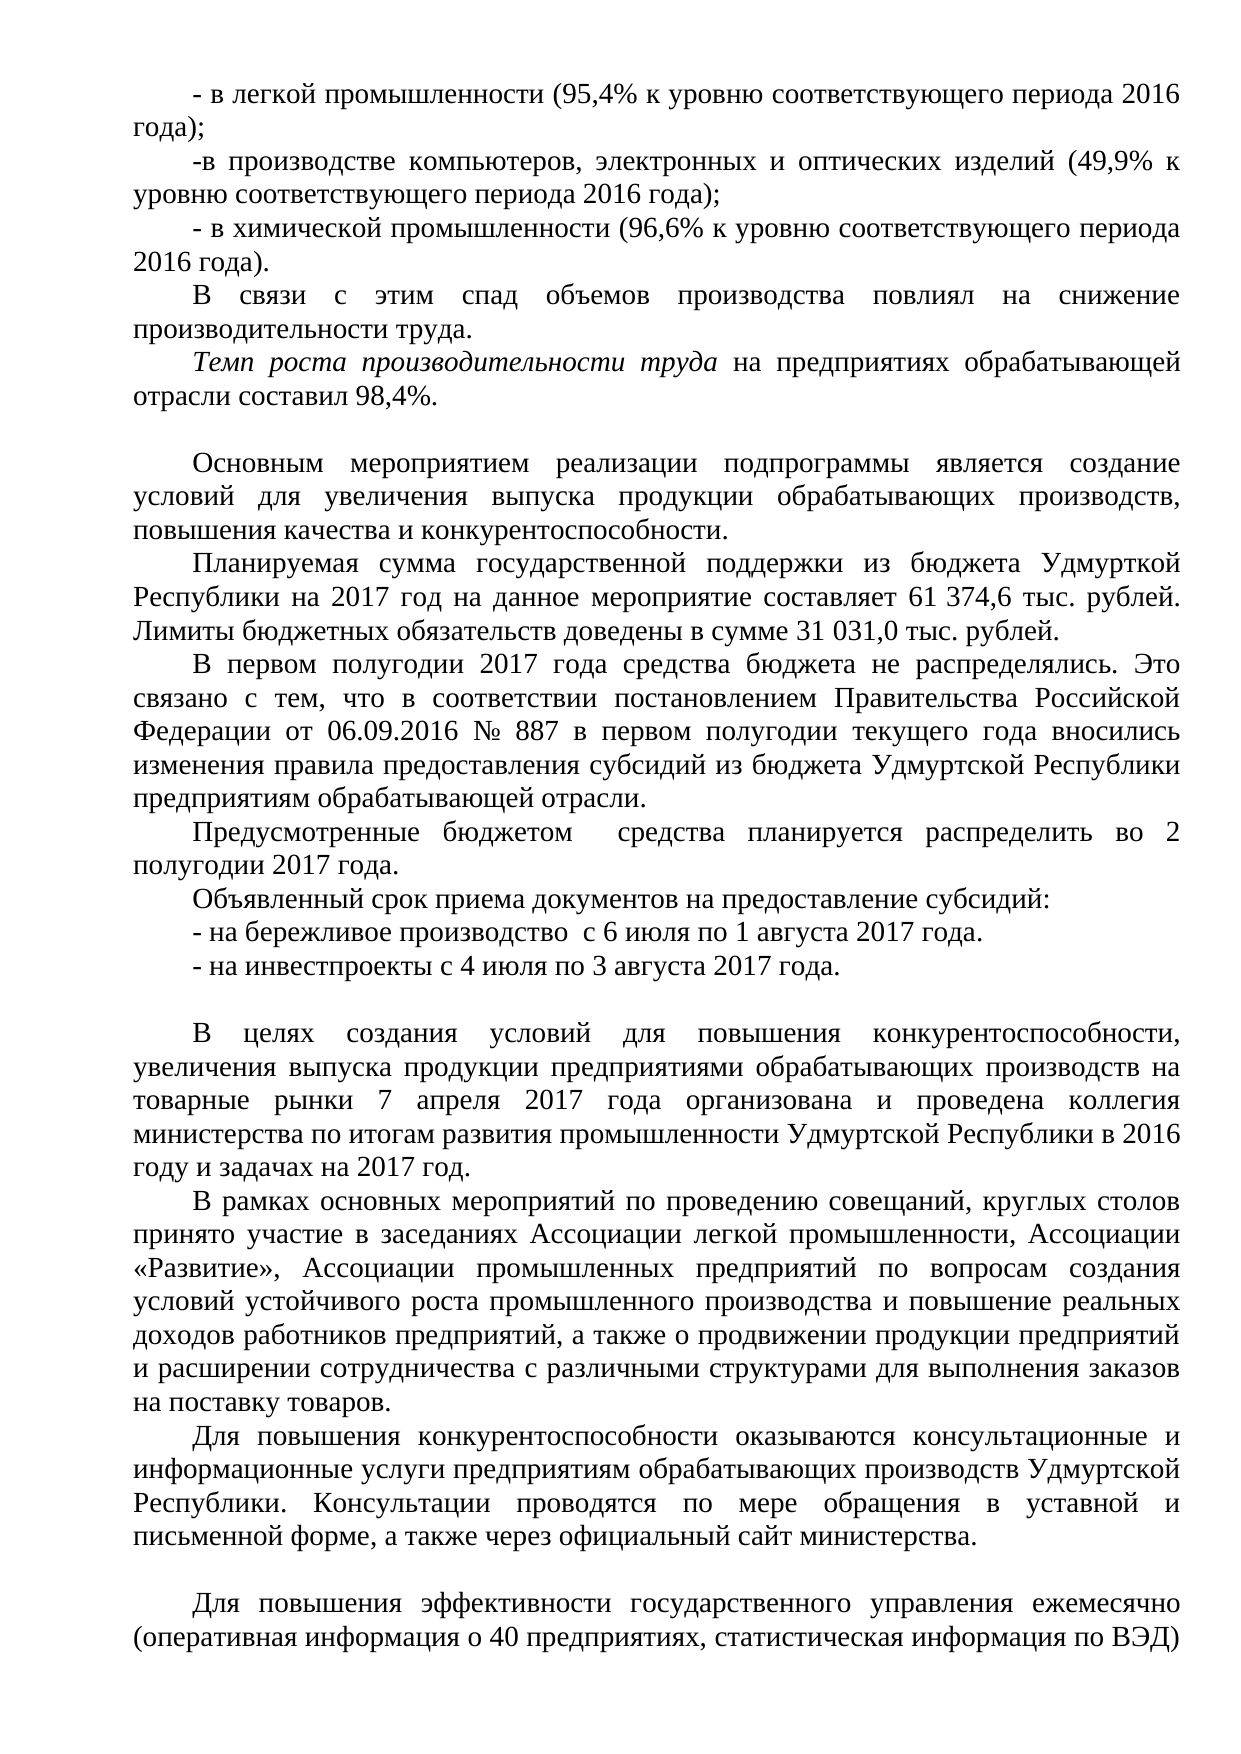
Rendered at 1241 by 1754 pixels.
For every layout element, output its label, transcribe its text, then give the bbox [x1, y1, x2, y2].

text Темп роста производительности труда на предприятиях обрабатывающей отрасли составил 98,4%. [133, 344, 1181, 411]
text -в производстве компьютеров, электронных и оптических изделий (49,9% к уровню соответствующего периода 2016 года); [133, 143, 1181, 210]
text Объявленный срок приема документов на предоставление субсидий: [133, 881, 1181, 914]
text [133, 1585, 1181, 1652]
text В рамках основных мероприятий по проведению совещаний, круглых столов принято участие в заседаниях Ассоциации легкой промышленности, Ассоциации «Развитие», Ассоциации промышленных предприятий по вопросам создания условий устойчивого роста промышленного производства и повышение реальных доходов работников предприятий, а также о продвижении продукции предприятий и расширении сотрудничества с различными структурами для выполнения заказов на поставку товаров. [133, 1183, 1181, 1418]
text Основным мероприятием реализации подпрограммы является создание условий для увеличения выпуска продукции обрабатывающих производств, повышения качества и конкурентоспособности. [133, 445, 1181, 546]
text Для повышения конкурентоспособности оказываются консультационные и информационные услуги предприятиям обрабатывающих производств Удмуртской Республики. Консультации проводятся по мере обращения в уставной и письменной форме, а также через официальный сайт министерства. [133, 1418, 1181, 1552]
text - на бережливое производство с 6 июля по 1 августа 2017 года. [133, 914, 1181, 948]
text В первом полугодии 2017 года средства бюджета не распределялись. Это связано с тем, что в соответствии постановлением Правительства Российской Федерации от 06.09.2016 № 887 в первом полугодии текущего года вносились изменения правила предоставления субсидий из бюджета Удмуртской Республики предприятиям обрабатывающей отрасли. [133, 646, 1181, 814]
text В целях создания условий для повышения конкурентоспособности, увеличения выпуска продукции предприятиями обрабатывающих производств на товарные рынки 7 апреля 2017 года организована и проведена коллегия министерства по итогам развития промышленности Удмуртской Республики в 2016 году и задачах на 2017 год. [133, 1015, 1181, 1183]
text Планируемая сумма государственной поддержки из бюджета Удмурткой Республики на 2017 год на данное мероприятие составляет 61 374,6 тыс. рублей. Лимиты бюджетных обязательств доведены в сумме 31 031,0 тыс. рублей. [133, 546, 1181, 646]
text В связи с этим спад объемов производства повлиял на снижение производительности труда. [133, 277, 1181, 344]
text - в химической промышленности (96,6% к уровню соответствующего периода 2016 года). [133, 210, 1181, 277]
text - в легкой промышленности (95,4% к уровню соответствующего периода 2016 года); [133, 76, 1181, 143]
text - на инвестпроекты с 4 июля по 3 августа 2017 года. [133, 948, 1181, 982]
text Предусмотренные бюджетом средства планируется распределить во 2 полугодии 2017 года. [133, 814, 1181, 881]
